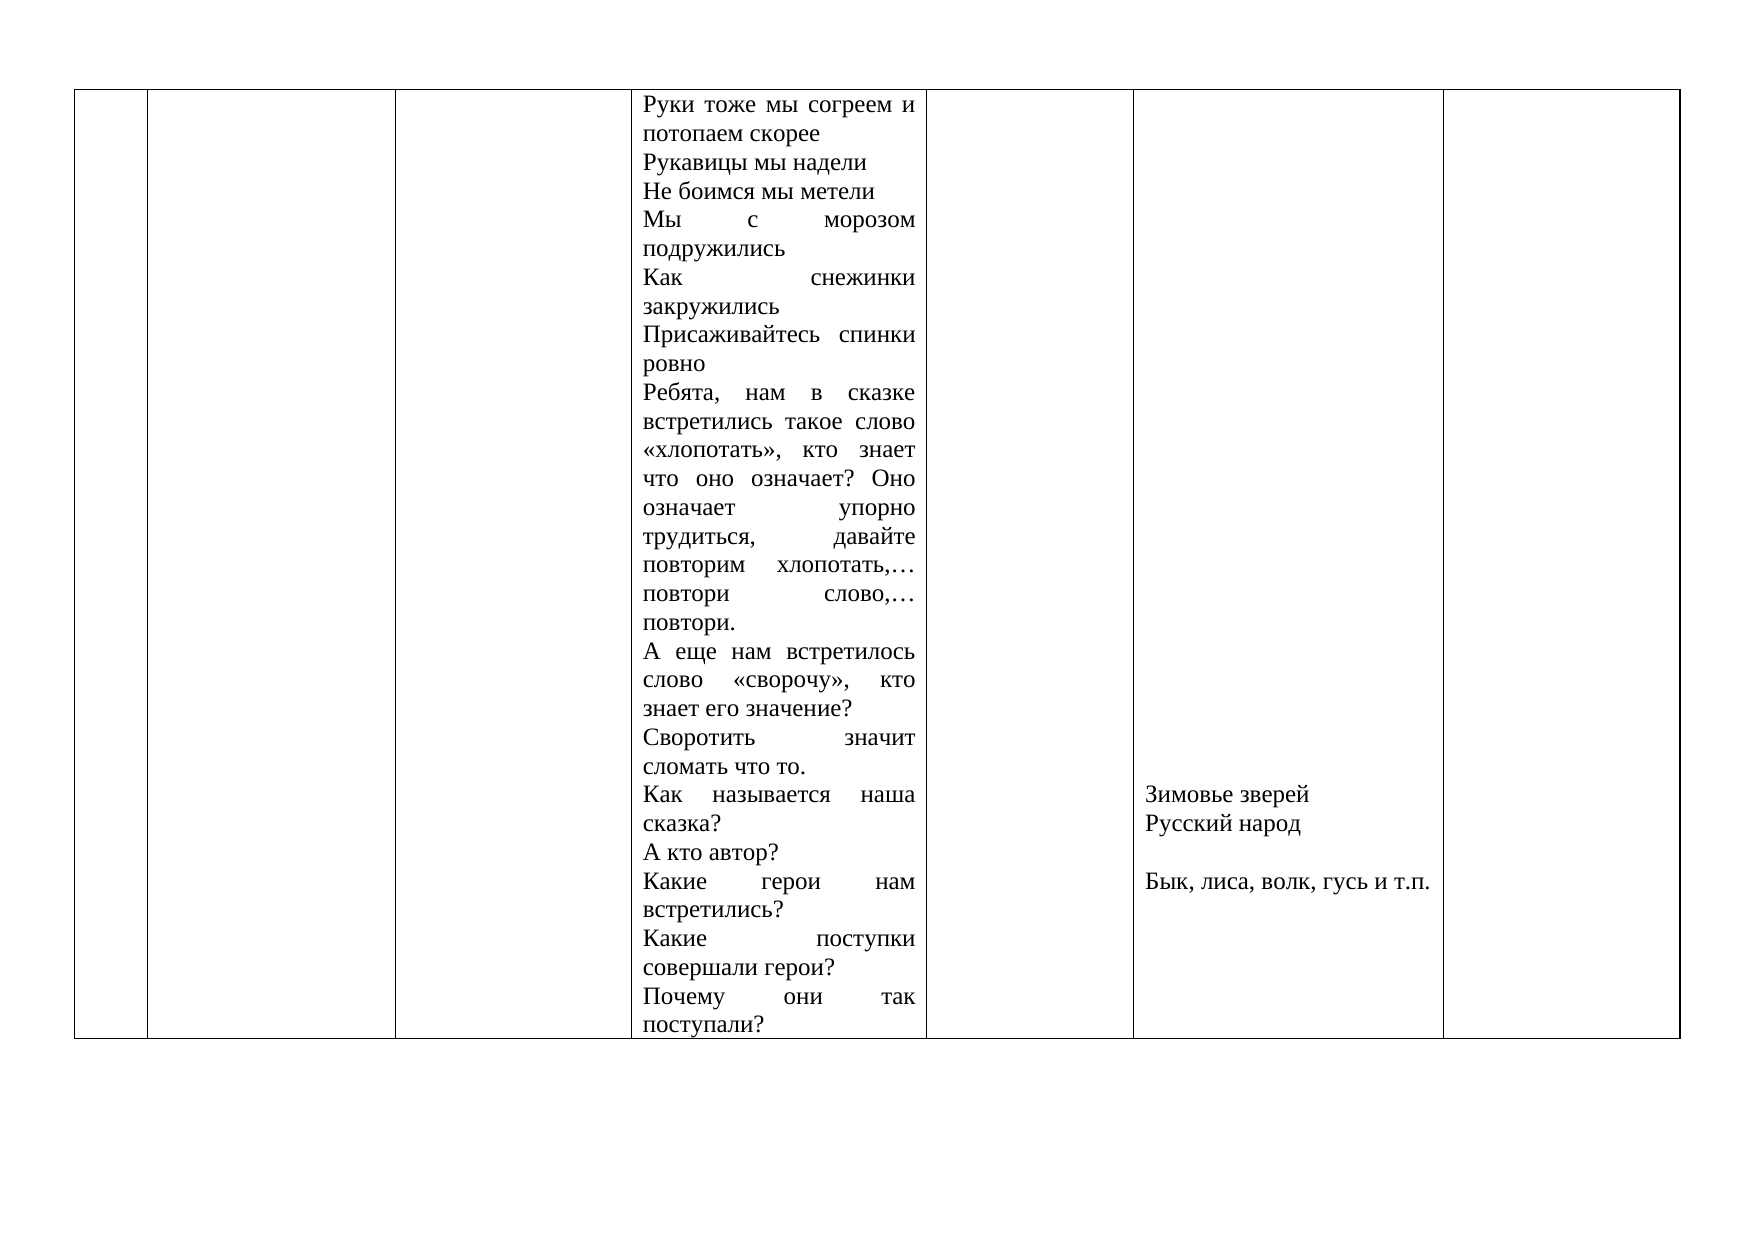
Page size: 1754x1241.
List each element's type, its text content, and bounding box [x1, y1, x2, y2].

table_cell з [75, 90, 147, 1038]
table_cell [396, 90, 631, 1038]
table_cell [927, 90, 1133, 1038]
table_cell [1444, 90, 1679, 1038]
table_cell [148, 90, 395, 1038]
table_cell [632, 90, 926, 1038]
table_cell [1134, 90, 1443, 1038]
